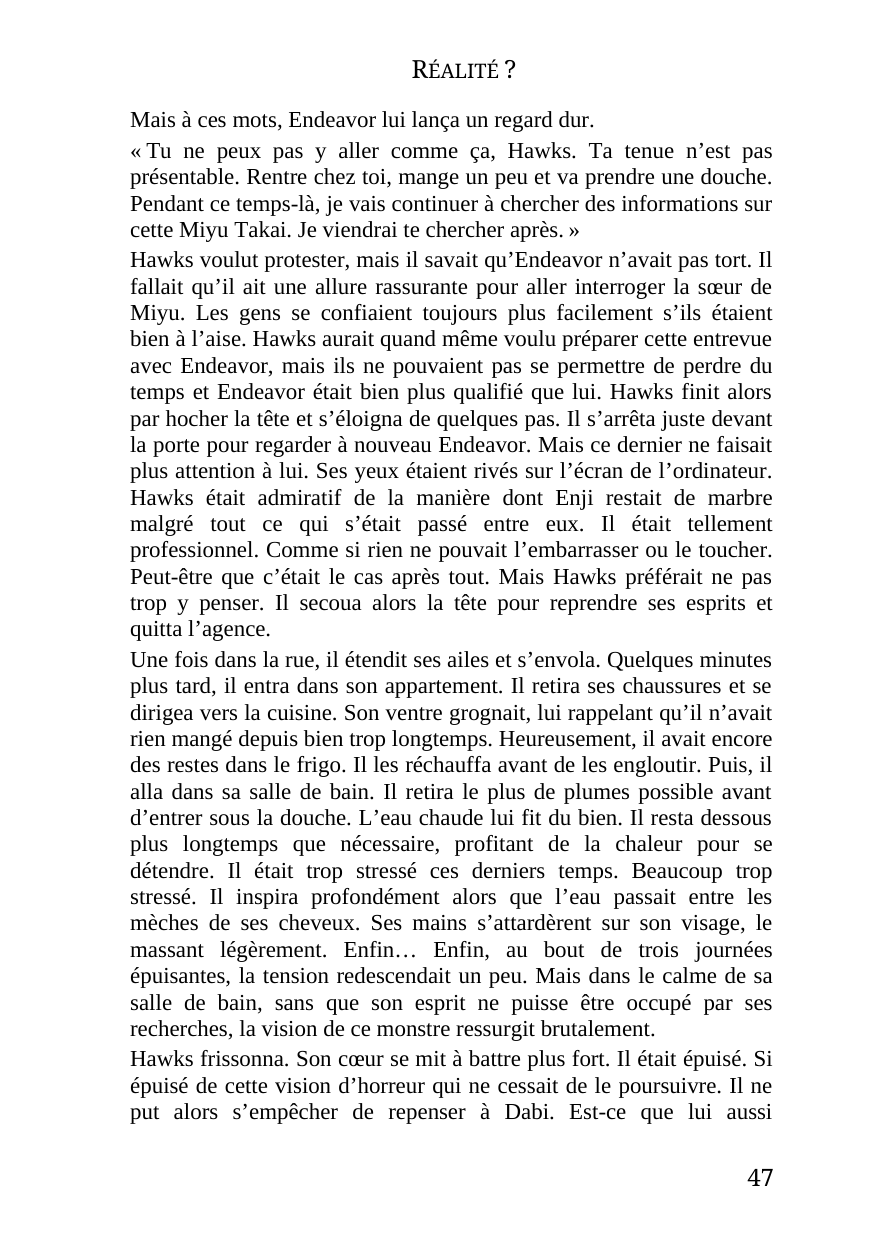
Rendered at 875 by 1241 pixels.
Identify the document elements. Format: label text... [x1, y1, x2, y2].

text Hawks voulut protester, mais il savait qu’Endeavor n’avait pas tort. Il fallait qu’il ait une allure rassurante pour aller interroger la sœur de Miyu. Les gens se confiaient toujours plus facilement s’ils étaient bien à l’aise. Hawks aurait quand même voulu préparer cette entrevue avec Endeavor, mais ils ne pouvaient pas se permettre de perdre du temps et Endeavor était bien plus qualifié que lui. Hawks finit alors par hocher la tête et s’éloigna de quelques pas. Il s’arrêta juste devant la porte pour regarder à nouveau Endeavor. Mais ce dernier ne faisait plus attention à lui. Ses yeux étaient rivés sur l’écran de l’ordinateur. Hawks était admiratif de la manière dont Enji restait de marbre malgré tout ce qui s’était passé entre eux. Il était tellement professionnel. Comme si rien ne pouvait l’embarrasser ou le toucher. Peut-être que c’était le cas après tout. Mais Hawks préférait ne pas trop y penser. Il secoua alors la tête pour reprendre ses esprits et quitta l’agence. [130, 246, 774, 642]
text « Tu ne peux pas y aller comme ça, Hawks. Ta tenue n’est pas présentable. Rentre chez toi, mange un peu et va prendre une douche. Pendant ce temps-là, je vais continuer à chercher des informations sur cette Miyu Takai. Je viendrai te chercher après. » [130, 137, 774, 242]
text Mais à ces mots, Endeavor lui lança un regard dur. [130, 106, 774, 133]
text Une fois dans la rue, il étendit ses ailes et s’envola. Quelques minutes plus tard, il entra dans son appartement. Il retira ses chaussures et se dirigea vers la cuisine. Son ventre grognait, lui rappelant qu’il n’avait rien mangé depuis bien trop longtemps. Heureusement, il avait encore des restes dans le frigo. Il les réchauffa avant de les engloutir. Puis, il alla dans sa salle de bain. Il retira le plus de plumes possible avant d’entrer sous la douche. L’eau chaude lui fit du bien. Il resta dessous plus longtemps que nécessaire, profitant de la chaleur pour se détendre. Il était trop stressé ces derniers temps. Beaucoup trop stressé. Il inspira profondément alors que l’eau passait entre les mèches de ses cheveux. Ses mains s’attardèrent sur son visage, le massant légèrement. Enfin… Enfin, au bout de trois journées épuisantes, la tension redescendait un peu. Mais dans le calme de sa salle de bain, sans que son esprit ne puisse être occupé par ses recherches, la vision de ce monstre ressurgit brutalement. [130, 646, 774, 1041]
